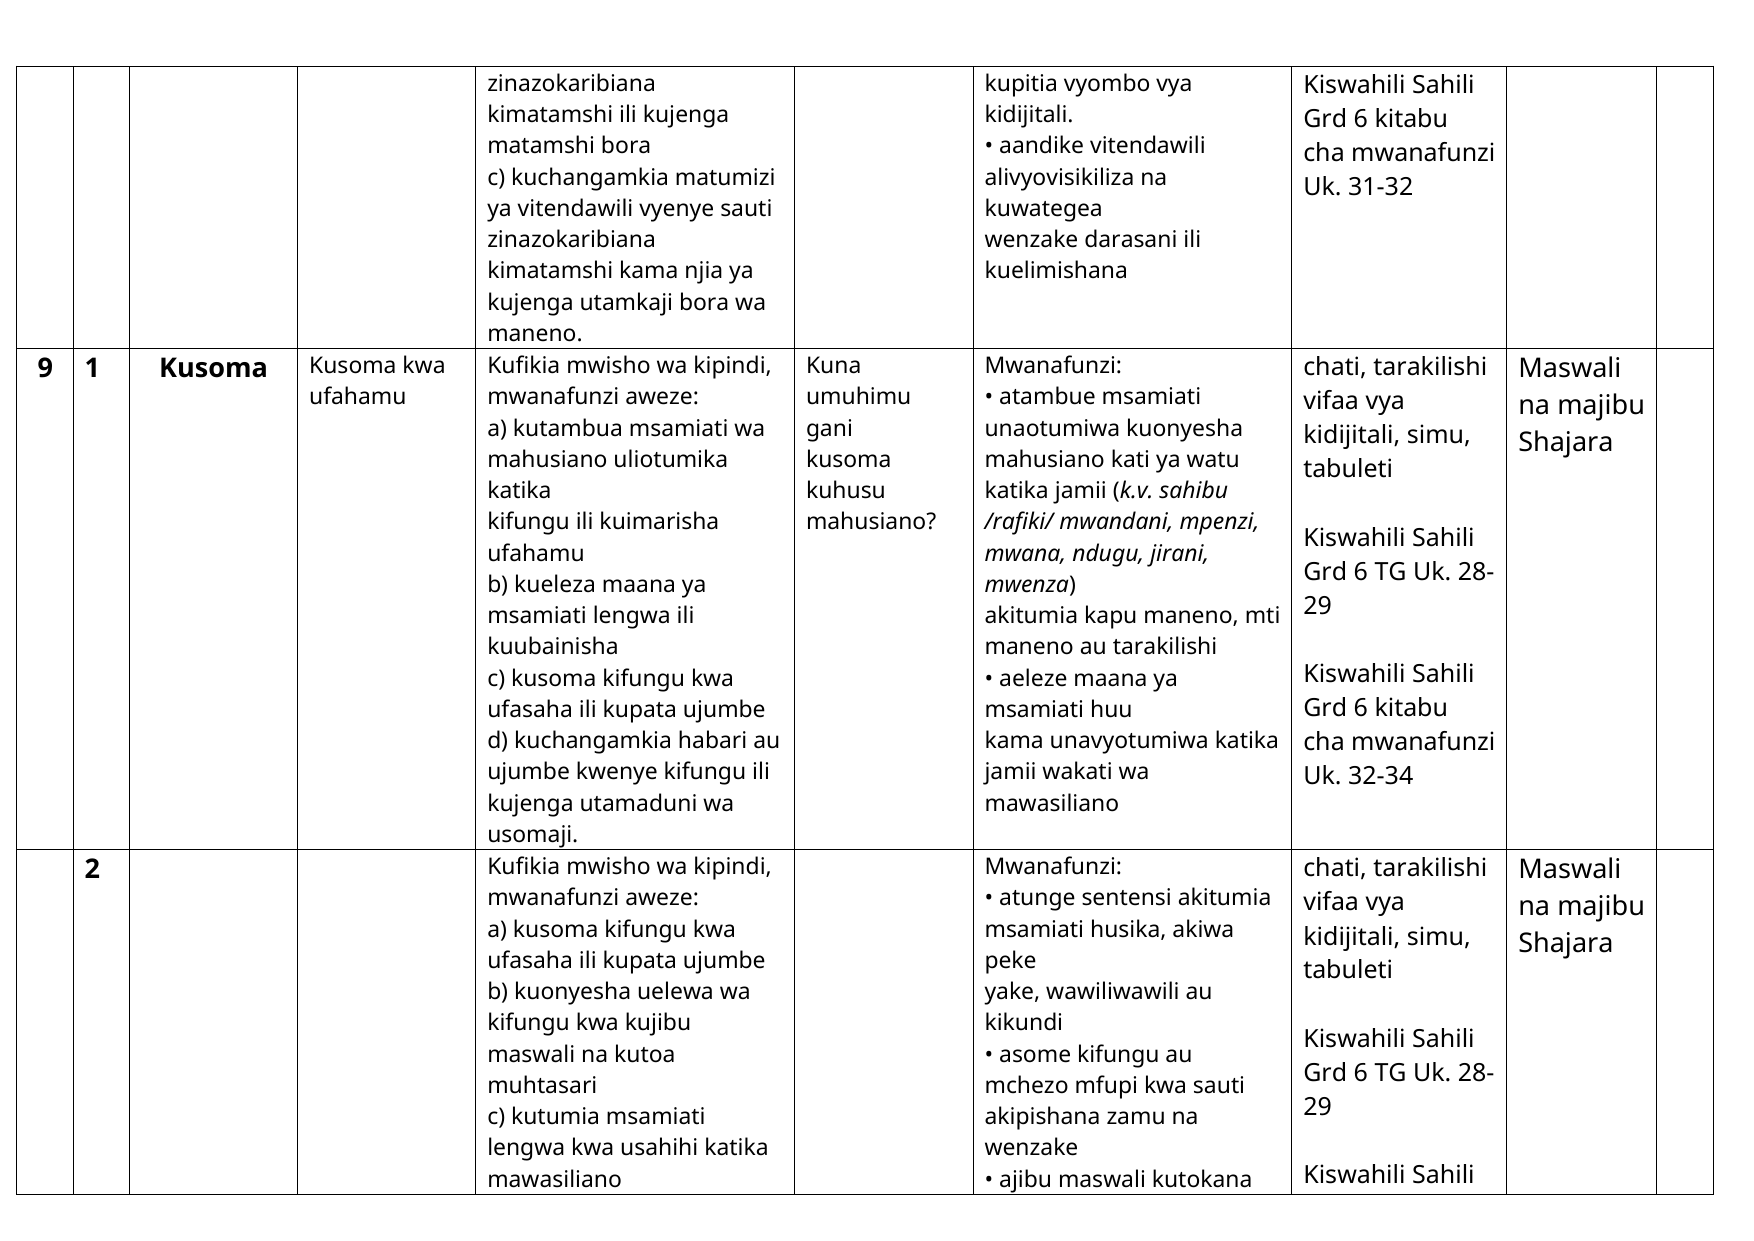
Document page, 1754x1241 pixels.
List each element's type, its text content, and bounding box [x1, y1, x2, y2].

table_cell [1507, 67, 1656, 348]
table_cell 1 [74, 349, 129, 849]
table_cell Kufikia mwisho wa kipindi, mwanafunzi aweze: a) kutambua msamiati wa mahusiano uliotumika katika kifungu ili kuimarisha ufahamu b) kueleza maana ya msamiati lengwa ili kuubainisha c) kusoma kifungu kwa ufasaha ili kupata ujumbe d) kuchangamkia habari au ujumbe kwenye kifungu ili kujenga utamaduni wa usomaji. [476, 349, 794, 849]
table_cell [795, 850, 973, 1194]
table_cell Kusoma [130, 349, 297, 849]
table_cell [476, 850, 794, 1194]
table_cell [298, 850, 475, 1194]
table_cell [974, 850, 1291, 1194]
table_cell [17, 850, 73, 1194]
table_cell [130, 67, 297, 348]
table_cell Kuna umuhimu gani kusoma kuhusu mahusiano? [795, 349, 973, 849]
table_cell [1657, 349, 1713, 849]
table_cell [1657, 850, 1713, 1194]
table_cell 9 [17, 349, 73, 849]
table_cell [974, 67, 1291, 348]
table_cell [17, 67, 73, 348]
table_cell Maswali na majibu Shajara [1507, 349, 1656, 849]
table_cell Kusoma kwa ufahamu [298, 349, 475, 849]
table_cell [1292, 850, 1506, 1194]
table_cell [1507, 850, 1656, 1194]
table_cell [1292, 67, 1506, 348]
table_cell [1657, 67, 1713, 348]
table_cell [476, 67, 794, 348]
table_cell [298, 67, 475, 348]
table_cell 4 [74, 67, 129, 348]
table_cell Mwanafunzi: • atambue msamiati unaotumiwa kuonyesha mahusiano kati ya watu katika jamii (k.v. sahibu /rafiki/ mwandani, mpenzi, mwana, ndugu, jirani, mwenza) akitumia kapu maneno, mti maneno au tarakilishi • aeleze maana ya msamiati huu kama unavyotumiwa katika jamii wakati wa mawasiliano [974, 349, 1291, 849]
table_cell chati, tarakilishi vifaa vya kidijitali, simu, tabuleti Kiswahili Sahili Grd 6 TG Uk. 28-29 Kiswahili Sahili Grd 6 kitabu cha mwanafunzi Uk. 32-34 [1292, 349, 1506, 849]
table_cell [130, 850, 297, 1194]
table_cell [795, 67, 973, 348]
table_cell 2 [74, 850, 129, 1194]
